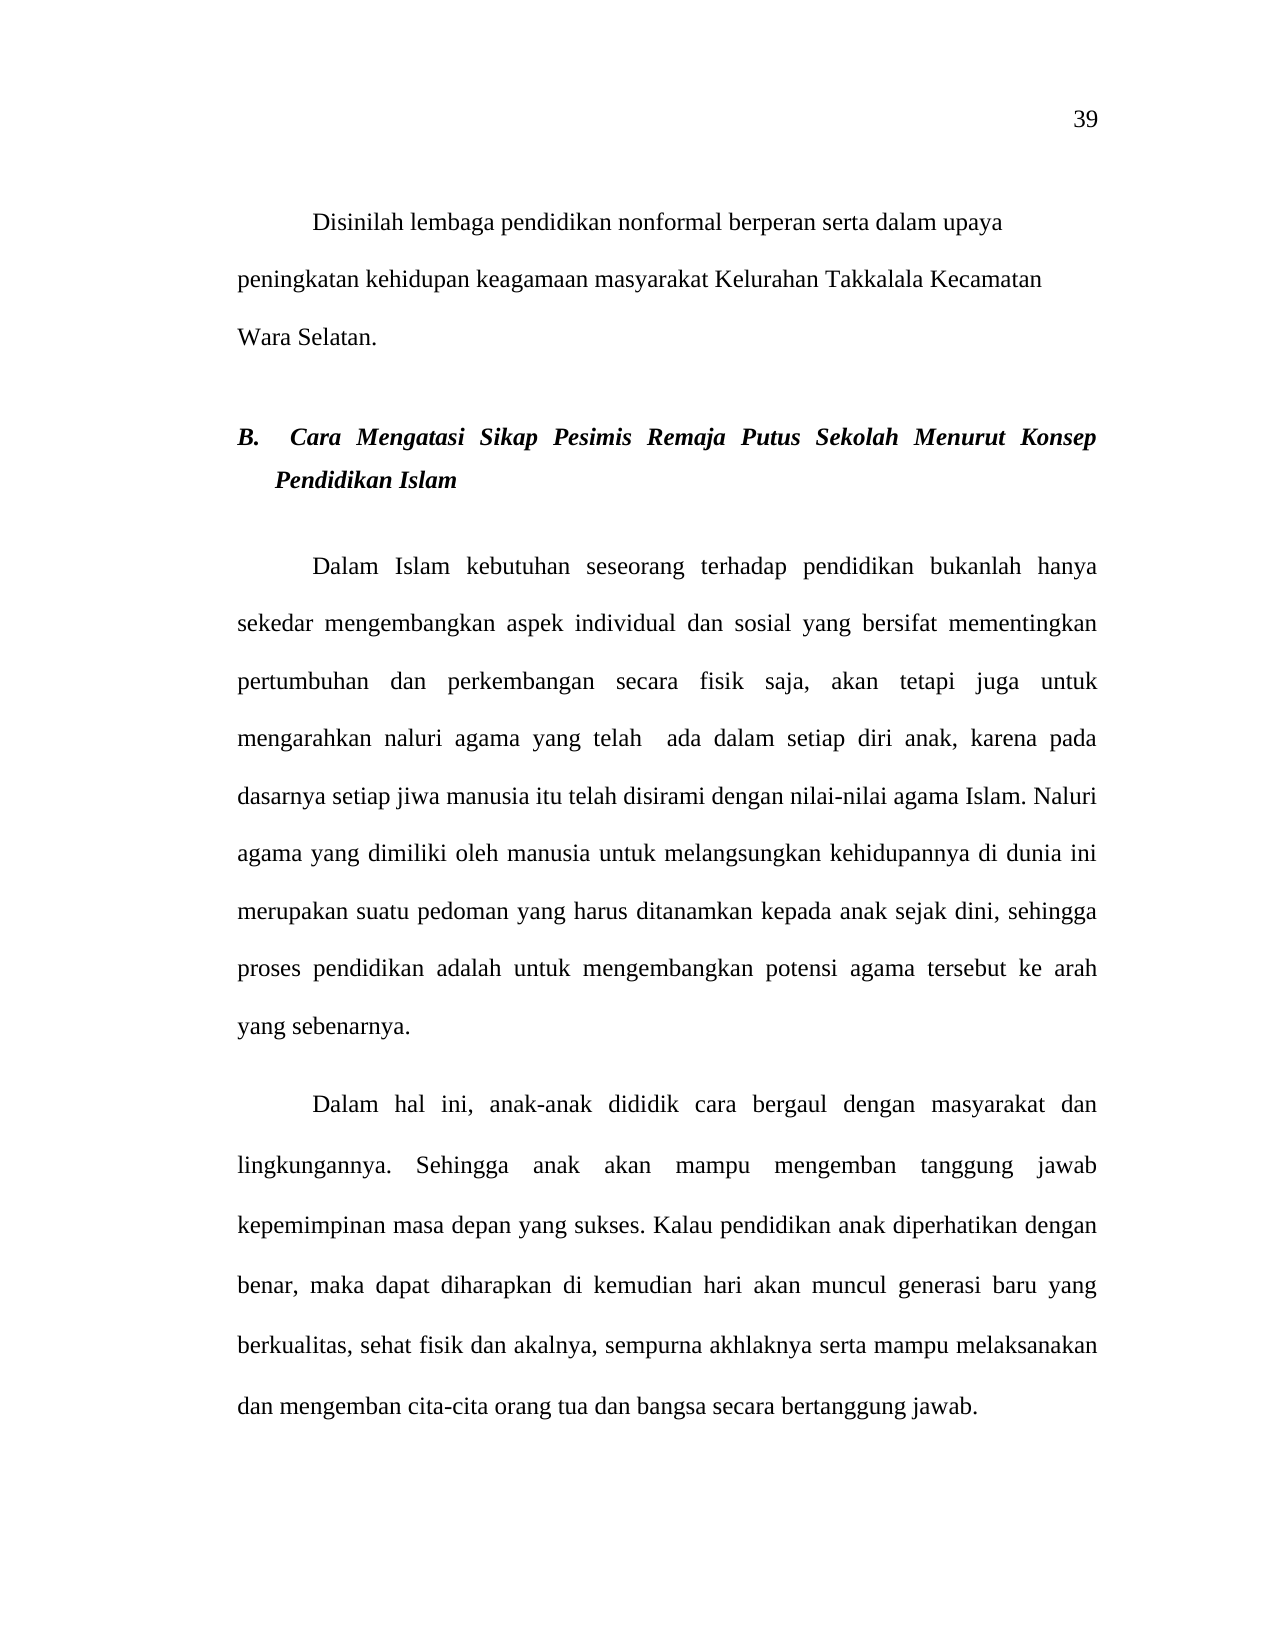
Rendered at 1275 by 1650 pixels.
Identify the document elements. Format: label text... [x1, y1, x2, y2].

text B. Cara Mengatasi Sikap Pesimis Remaja Putus Sekolah Menurut Konsep Pendidikan Islam [237, 422, 1098, 494]
text Dalam Islam kebutuhan seseorang terhadap pendidikan bukanlah hanya sekedar mengembangkan aspek individual dan sosial yang bersifat mementingkan pertumbuhan dan perkembangan secara fisik saja, akan tetapi juga untuk mengarahkan naluri agama yang telah ada dalam setiap diri anak, karena pada dasarnya setiap jiwa manusia itu telah disirami dengan nilai-nilai agama Islam. Naluri agama yang dimiliki oleh manusia untuk melangsungkan kehidupannya di dunia ini merupakan suatu pedoman yang harus ditanamkan kepada anak sejak dini, sehingga proses pendidikan adalah untuk mengembangkan potensi agama tersebut ke arah yang sebenarnya. [237, 551, 1098, 1040]
text Dalam hal ini, anak-anak dididik cara bergaul dengan masyarakat dan lingkungannya. Sehingga anak akan mampu mengemban tanggung jawab kepemimpinan masa depan yang sukses. Kalau pendidikan anak diperhatikan dengan benar, maka dapat diharapkan di kemudian hari akan muncul generasi baru yang berkualitas, sehat fisik dan akalnya, sempurna akhlaknya serta mampu melaksanakan dan mengemban cita-cita orang tua dan bangsa secara bertanggung jawab. [237, 1089, 1098, 1420]
text Disinilah lembaga pendidikan nonformal berperan serta dalam upaya peningkatan kehidupan keagamaan masyarakat Kelurahan Takkalala Kecamatan Wara Selatan. [237, 207, 1098, 351]
